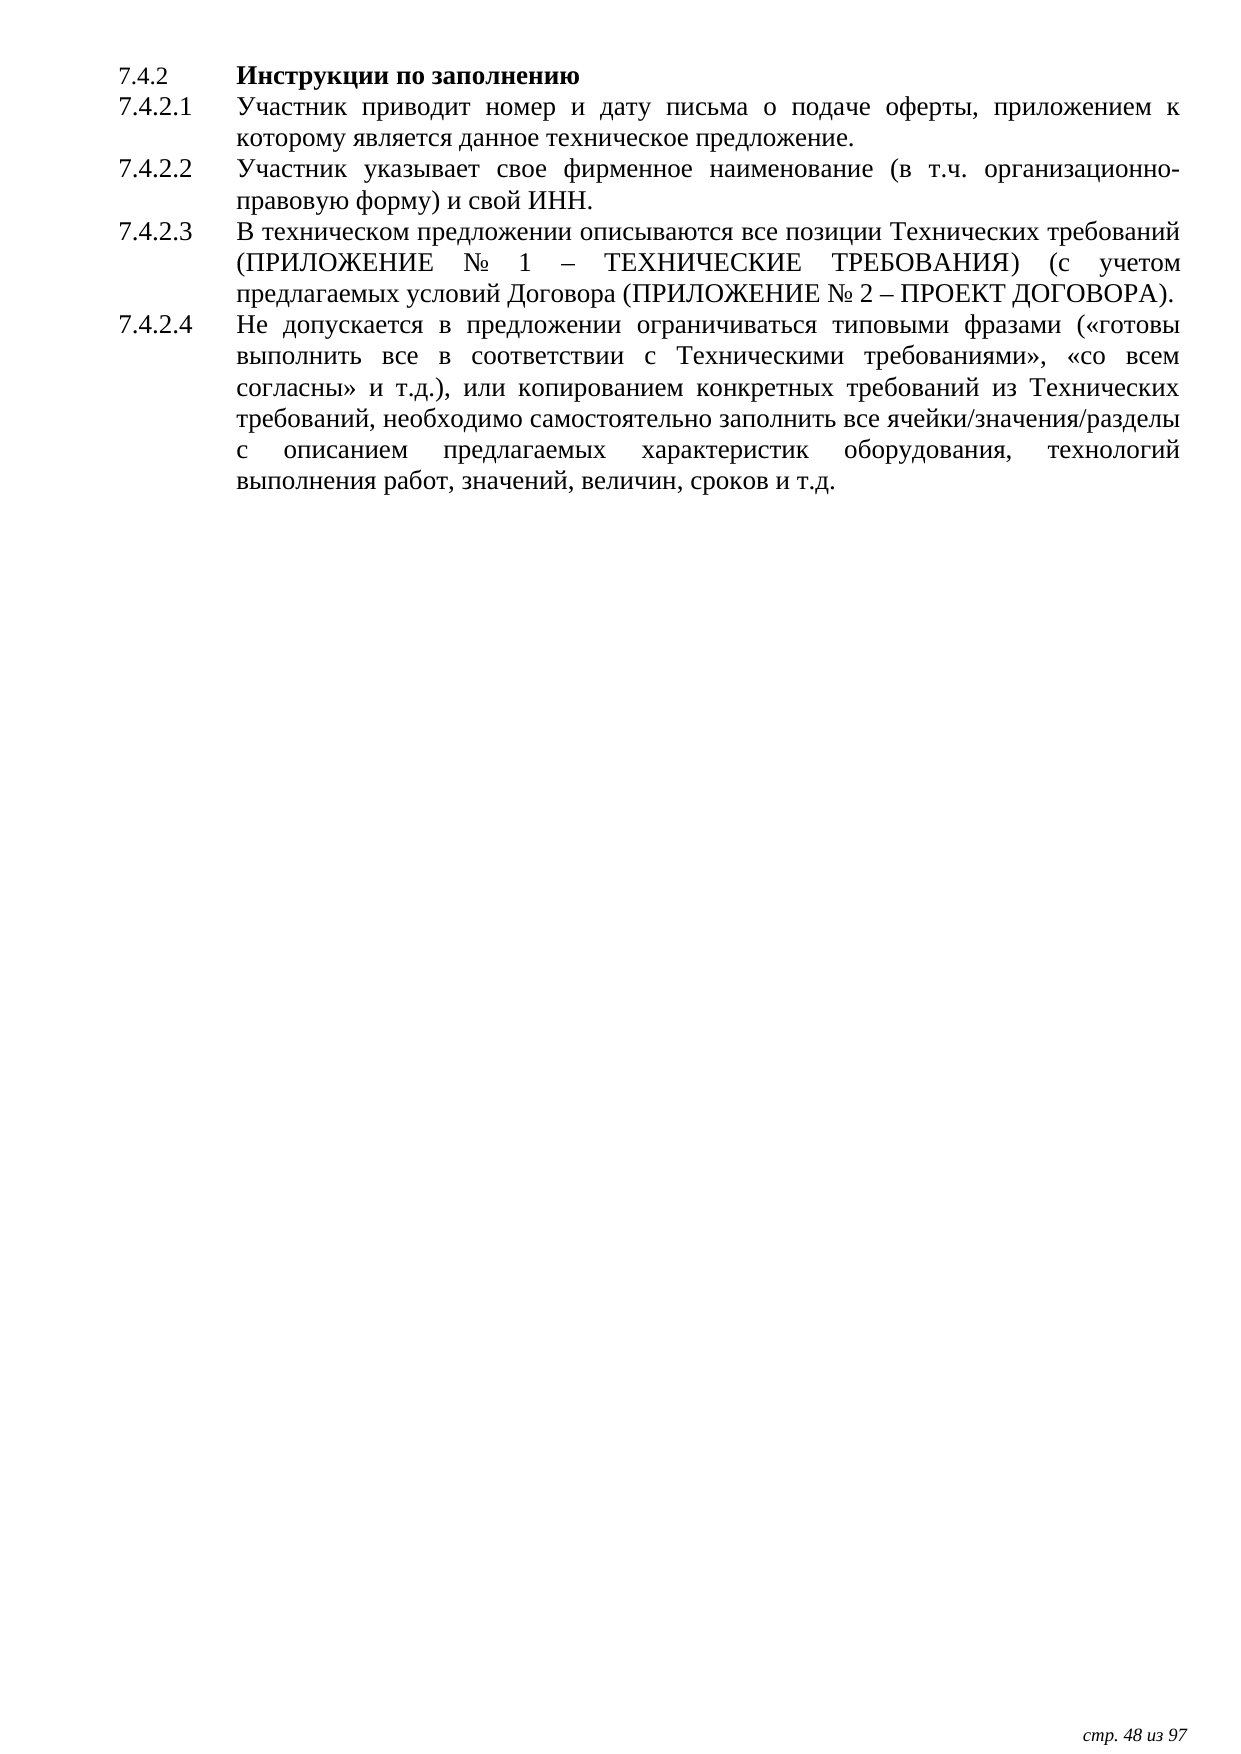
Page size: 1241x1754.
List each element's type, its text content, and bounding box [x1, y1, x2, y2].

text Не допускается в предложении ограничиваться типовыми фразами («готовы выполнить все в соответствии с Техническими требованиями», «со всем согласны» и т.д.), или копированием конкретных требований из Технических требований, необходимо самостоятельно заполнить все ячейки/значения/разделы с описанием предлагаемых характеристик оборудования, технологий выполнения работ, значений, величин, сроков и т.д. [118, 308, 1181, 495]
text Участник указывает свое фирменное наименование (в т.ч. организационно-правовую форму) и свой ИНН. [118, 153, 1181, 215]
text Инструкции по заполнению [118, 59, 1181, 90]
text В техническом предложении описываются все позиции Технических требований (ПРИЛОЖЕНИЕ № 1 – ТЕХНИЧЕСКИЕ ТРЕБОВАНИЯ) (с учетом предлагаемых условий Договора (ПРИЛОЖЕНИЕ № 2 – ПРОЕКТ ДОГОВОРА). [118, 215, 1181, 308]
text Участник приводит номер и дату письма о подаче оферты, приложением к которому является данное техническое предложение. [118, 90, 1181, 153]
